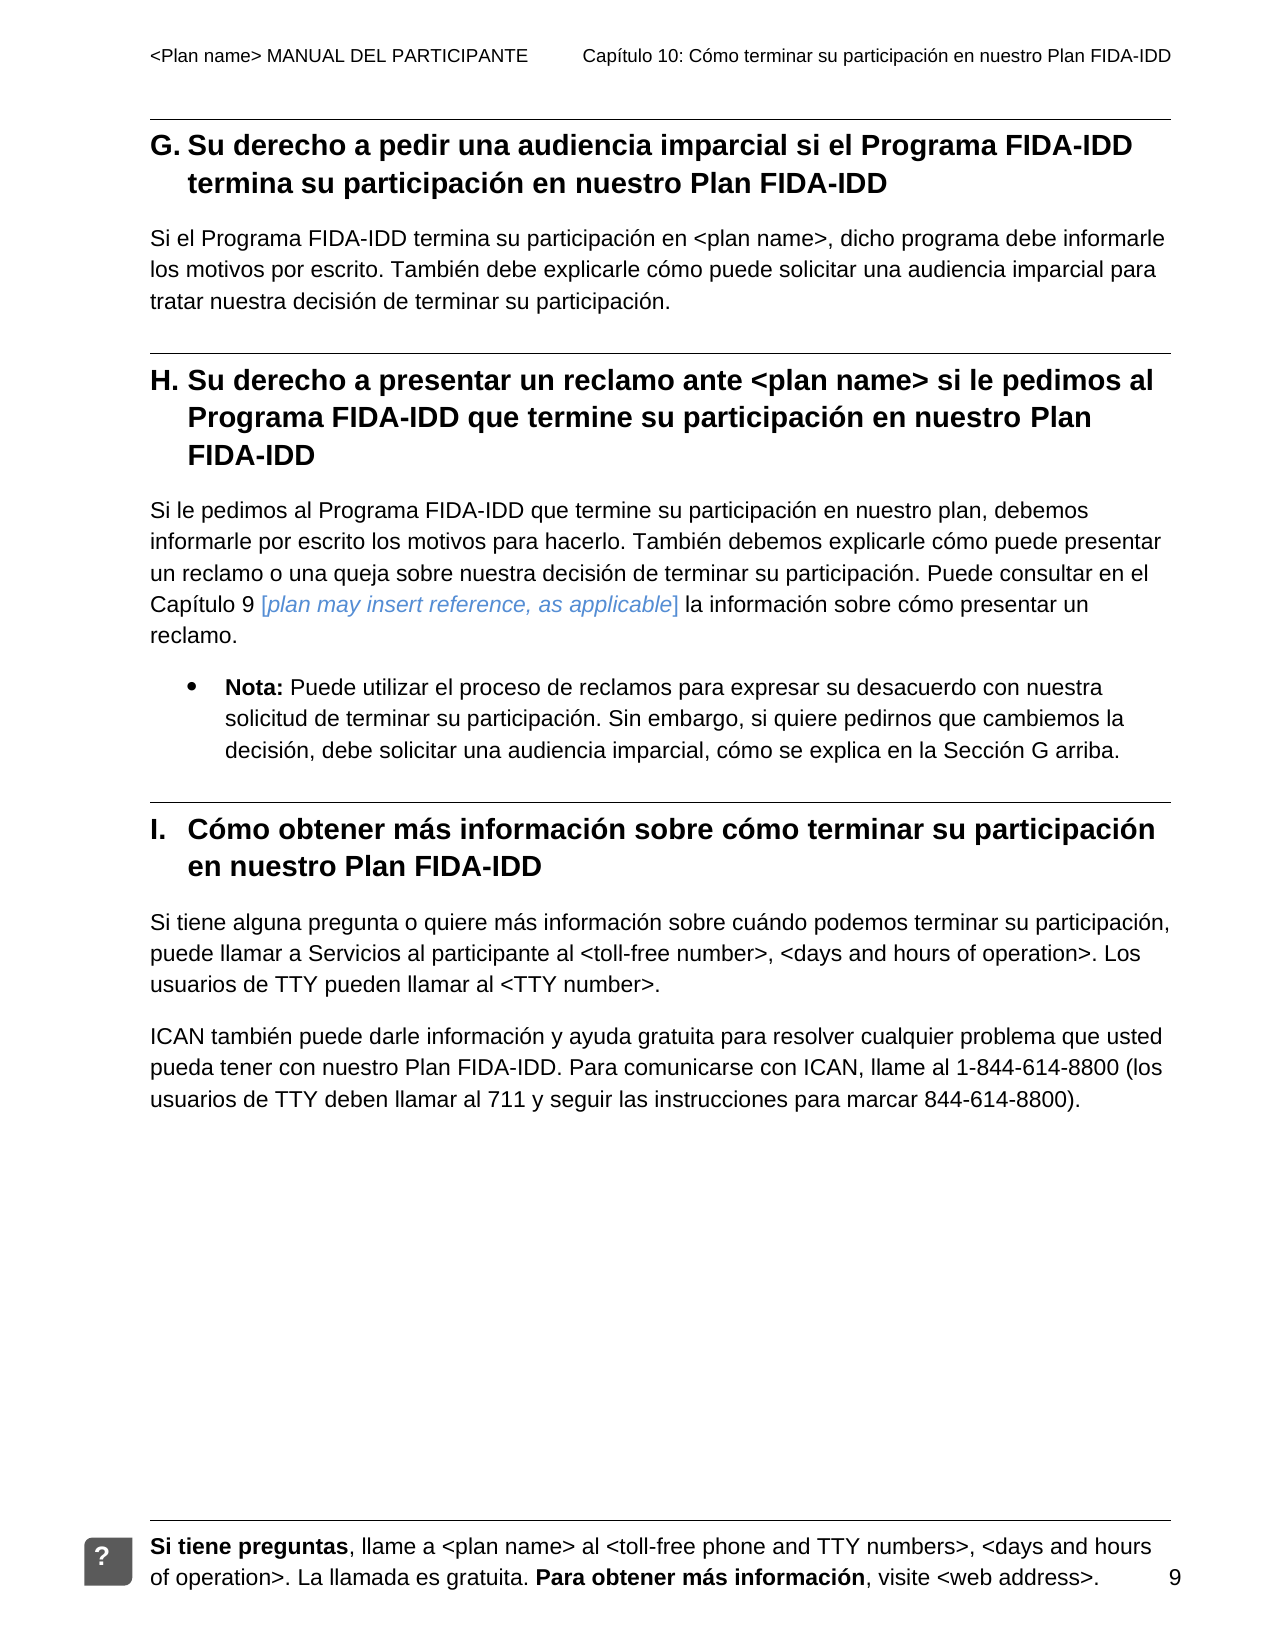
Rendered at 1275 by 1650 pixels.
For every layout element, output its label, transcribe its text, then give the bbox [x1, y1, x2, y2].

subtitle Su derecho a pedir una audiencia imparcial si el Programa FIDA-IDD termina su participación en nuestro Plan FIDA-IDD [150, 120, 1171, 201]
text Si el Programa FIDA-IDD termina su participación en <plan name>, dicho programa debe informarle los motivos por escrito. También debe explicarle cómo puede solicitar una audiencia imparcial para tratar nuestra decisión de terminar su participación. [150, 222, 1171, 315]
subtitle Cómo obtener más información sobre cómo terminar su participación en nuestro Plan FIDA-IDD [150, 803, 1171, 884]
text ICAN también puede darle información y ayuda gratuita para resolver cualquier problema que usted pueda tener con nuestro Plan FIDA-IDD. Para comunicarse con ICAN, llame al 1-844-614-8800 (los usuarios de TTY deben llamar al 711 y seguir las instrucciones para marcar 844-614-8800). [150, 1019, 1171, 1113]
subtitle Su derecho a presentar un reclamo ante <plan name> si le pedimos al Programa FIDA-IDD que termine su participación en nuestro Plan FIDA-IDD [150, 354, 1171, 473]
text Si le pedimos al Programa FIDA-IDD que termine su participación en nuestro plan, debemos informarle por escrito los motivos para hacerlo. También debemos explicarle cómo puede presentar un reclamo o una queja sobre nuestra decisión de terminar su participación. Puede consultar en el Capítulo 9 [plan may insert reference, as applicable] la información sobre cómo presentar un reclamo. [150, 493, 1171, 650]
list Nota: Puede utilizar el proceso de reclamos para expresar su desacuerdo con nuestra solicitud de terminar su participación. Sin embargo, si quiere pedirnos que cambiemos la decisión, debe solicitar una audiencia imparcial, cómo se explica en la Sección G arriba. [187, 671, 1171, 764]
text Si tiene alguna pregunta o quiere más información sobre cuándo podemos terminar su participación, puede llamar a Servicios al participante al <toll-free number>, <days and hours of operation>. Los usuarios de TTY pueden llamar al <TTY number>. [150, 905, 1171, 999]
